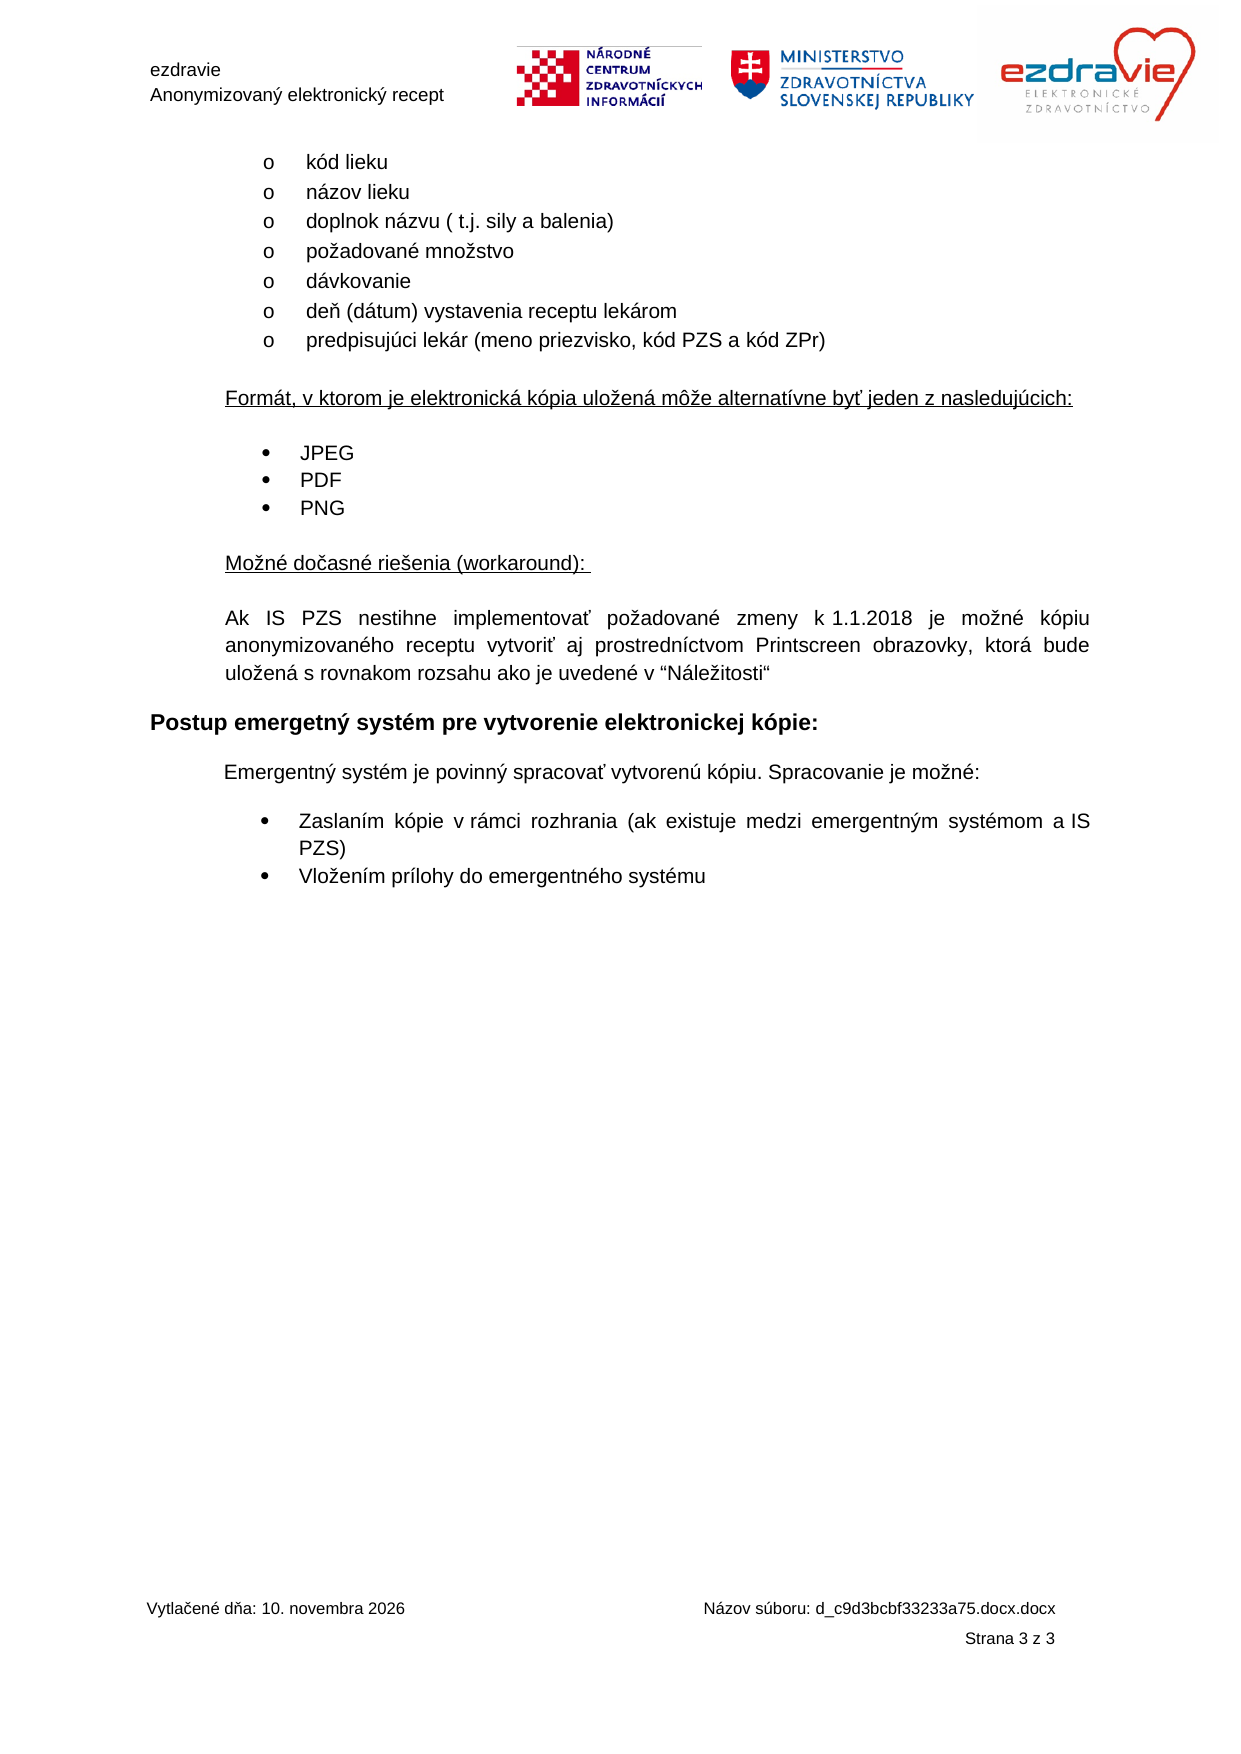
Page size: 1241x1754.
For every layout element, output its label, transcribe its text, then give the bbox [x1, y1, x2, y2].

list Možné dočasné riešenia (workaround): [225, 551, 1090, 574]
list kód lieku [262, 150, 1090, 176]
list Zaslaním kópie v rámci rozhrania (ak existuje medzi emergentným systémom a IS PZS) [261, 809, 1090, 860]
list dávkovanie [262, 269, 1090, 294]
list JPEG [262, 440, 1090, 464]
picture [516, 5, 1219, 143]
text Emergentný systém je povinný spracovať vytvorenú kópiu. Spracovanie je možné: [150, 760, 1090, 784]
list predpisujúci lekár (meno priezvisko, kód PZS a kód ZPr) [262, 328, 1090, 354]
list PNG [262, 496, 1090, 519]
list Vložením prílohy do emergentného systému [261, 864, 1090, 888]
list deň (dátum) vystavenia receptu lekárom [262, 298, 1090, 324]
list názov lieku [262, 180, 1090, 206]
list Ak IS PZS nestihne implementovať požadované zmeny k 1.1.2018 je možné kópiu anonymizovaného receptu vytvoriť aj prostredníctvom Printscreen obrazovky, ktorá bude uložená s rovnakom rozsahu ako je uvedené v “Náležitosti“ [225, 606, 1090, 684]
list požadované množstvo [262, 239, 1090, 265]
list doplnok názvu ( t.j. sily a balenia) [262, 209, 1090, 235]
list Formát, v ktorom je elektronická kópia uložená môže alternatívne byť jeden z nasledujúcich: [225, 385, 1090, 409]
list PDF [262, 468, 1090, 492]
text Postup emergetný systém pre vytvorenie elektronickej kópie: [150, 709, 1090, 735]
